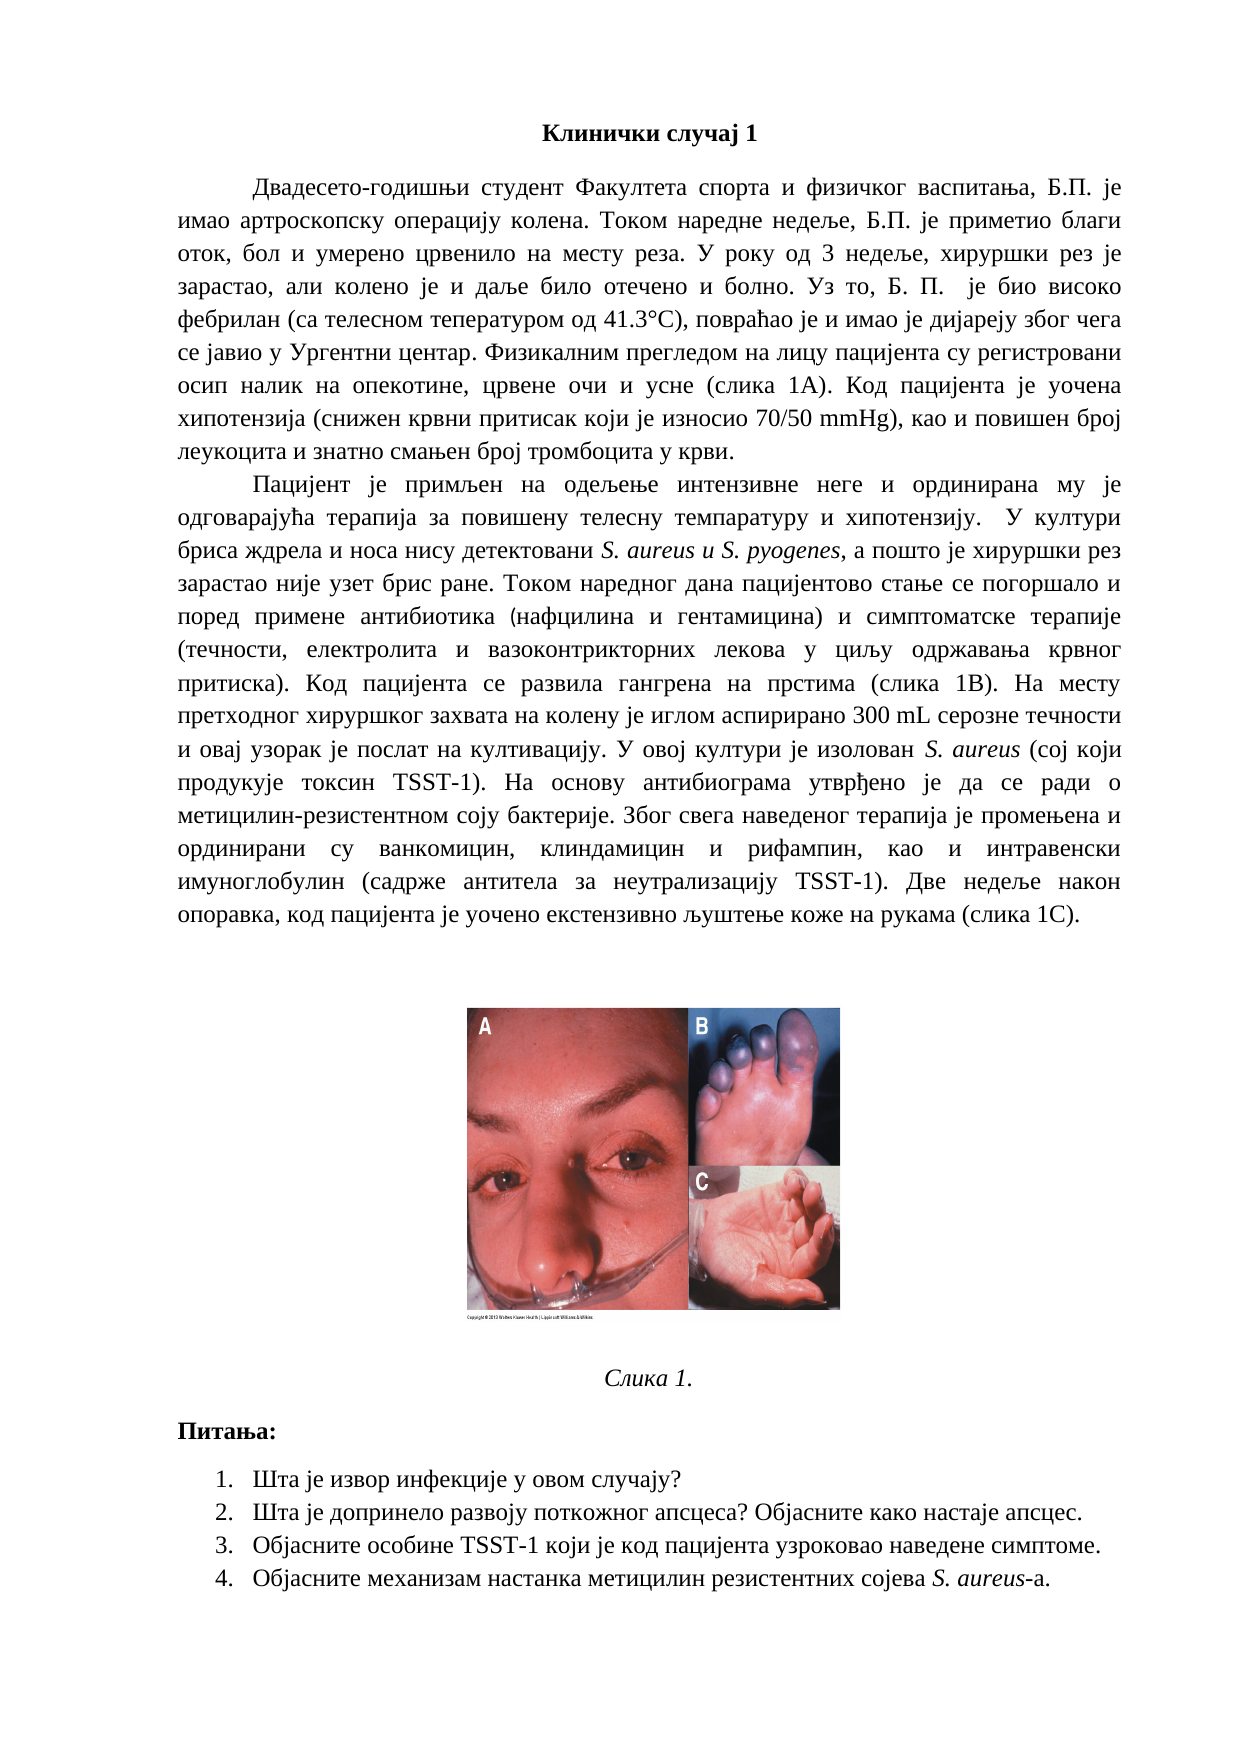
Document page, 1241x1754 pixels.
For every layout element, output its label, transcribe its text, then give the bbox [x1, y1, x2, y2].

text Клинички случај 1 [177, 118, 1122, 147]
list Објасните механизам настанка метицилин резистентних сојева S. aureus-а. [215, 1563, 1122, 1592]
list Шта је извор инфекције у овом случају? [215, 1464, 1122, 1493]
picture [466, 1005, 842, 1322]
text Двадесето-годишњи студент Факултета спорта и физичког васпитања, Б.П. је имао артроскопску операцију колена. Током наредне недеље, Б.П. је приметио благи оток, бол и умерено црвенило на месту реза. У року од 3 недеље, хируршки рез је зарастао, али колено је и даље било отечено и болно. Уз то, Б. П. је био високо фебрилан (са телесном тепературом од 41.3°C), повраћао је и имао је дијареју због чега се јавио у Ургентни центар. Физикалним прегледом на лицу пацијента су регистровани осип налик на опекотине, црвене очи и усне (слика 1A). Код пацијента је уочена хипотензија (снижен крвни притисак који је износио 70/50 mmHg), као и повишен број леукоцита и знатно смањен број тромбоцита у крви. [177, 172, 1122, 465]
text Слика 1. [177, 1363, 1122, 1391]
text Пацијент је примљен на одељење интензивне неге и ординирана му је одговарајућа терапија за повишену телесну темпаратуру и хипотензију. У култури бриса ждрела и носа нису детектовани S. aureus и S. pyogenes, а пошто је хируршки рез зарастао није узет брис ране. Током наредног дана пацијентово стање се погоршало и поред примене антибиотика (нафцилина и гентамицина) и симптоматске терапије (течности, електролита и вазоконтрикторних лекова у циљу одржавања крвног притиска). Код пацијента се развила гангрена на прстима (слика 1B). На месту претходног хируршког захвата на колену је иглом аспирирано 300 mL серозне течности и овај узорак је послат на култивацију. У овој култури је изолован S. aureus (сој који продукује токсин TSST-1). На основу антибиограма утврђено је да се ради о метицилин-резистентном соју бактерије. Због свега наведеног терапија је промењена и ординирани су ванкомицин, клиндамицин и рифампин, као и интравенски имуноглобулин (садрже антитела за неутрализацију TSST-1). Две недеље након опоравка, код пацијента је уочено екстензивно љуштење коже на рукама (слика 1C). [177, 469, 1122, 927]
text Питања: [177, 1416, 1122, 1445]
list Објасните особине TSSТ-1 који је код пацијента узроковао наведене симптоме. [215, 1530, 1122, 1559]
list Шта је допринело развоју поткожног апсцеса? Објасните како настаје апсцес. [215, 1497, 1122, 1526]
